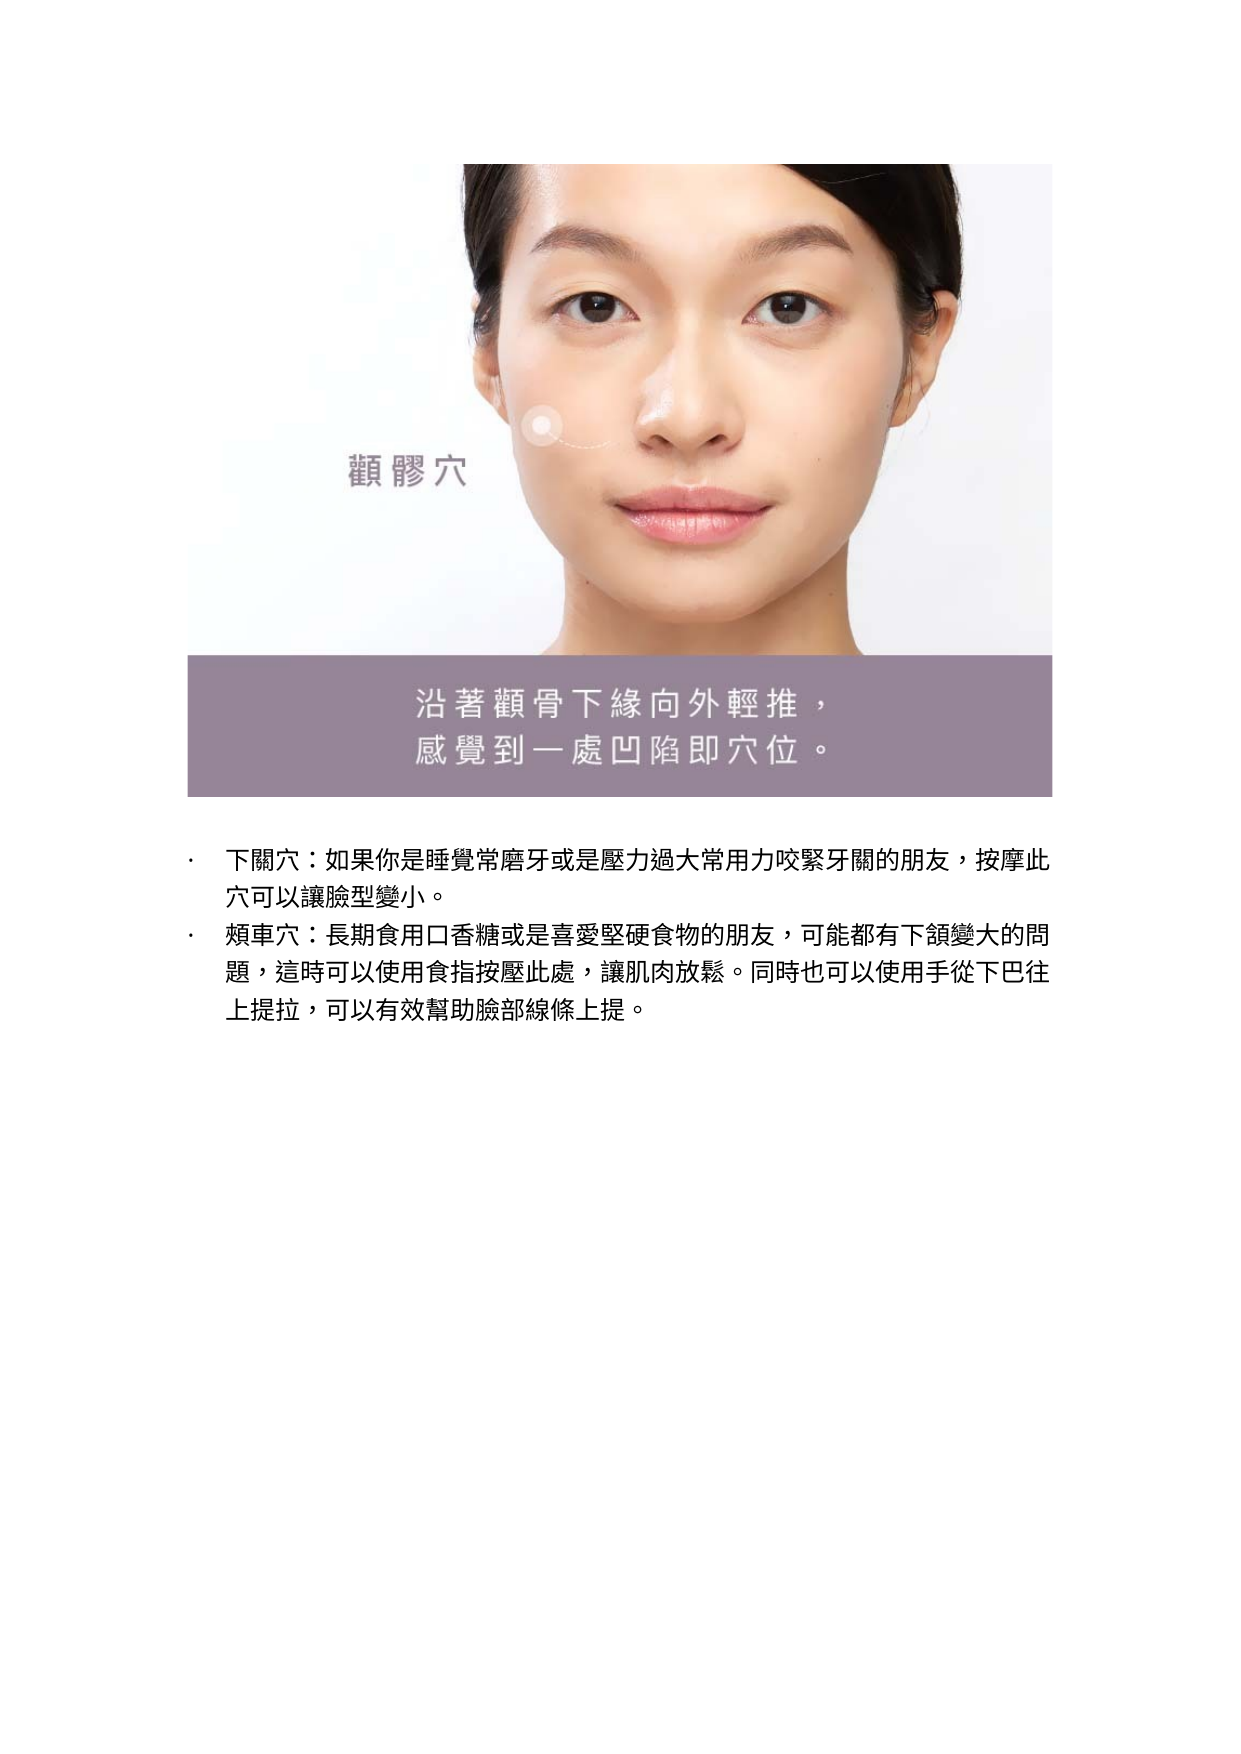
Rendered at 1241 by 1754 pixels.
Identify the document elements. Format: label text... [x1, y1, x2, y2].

picture [187, 164, 1053, 797]
list 下關穴：如果你是睡覺常磨牙或是壓力過大常用力咬緊牙關的朋友，按摩此穴可以讓臉型變小。 [187, 839, 1053, 914]
list 頰車穴：長期食用口香糖或是喜愛堅硬食物的朋友，可能都有下頷變大的問題，這時可以使用食指按壓此處，讓肌肉放鬆。同時也可以使用手從下巴往上提拉，可以有效幫助臉部線條上提。 [187, 914, 1053, 1027]
